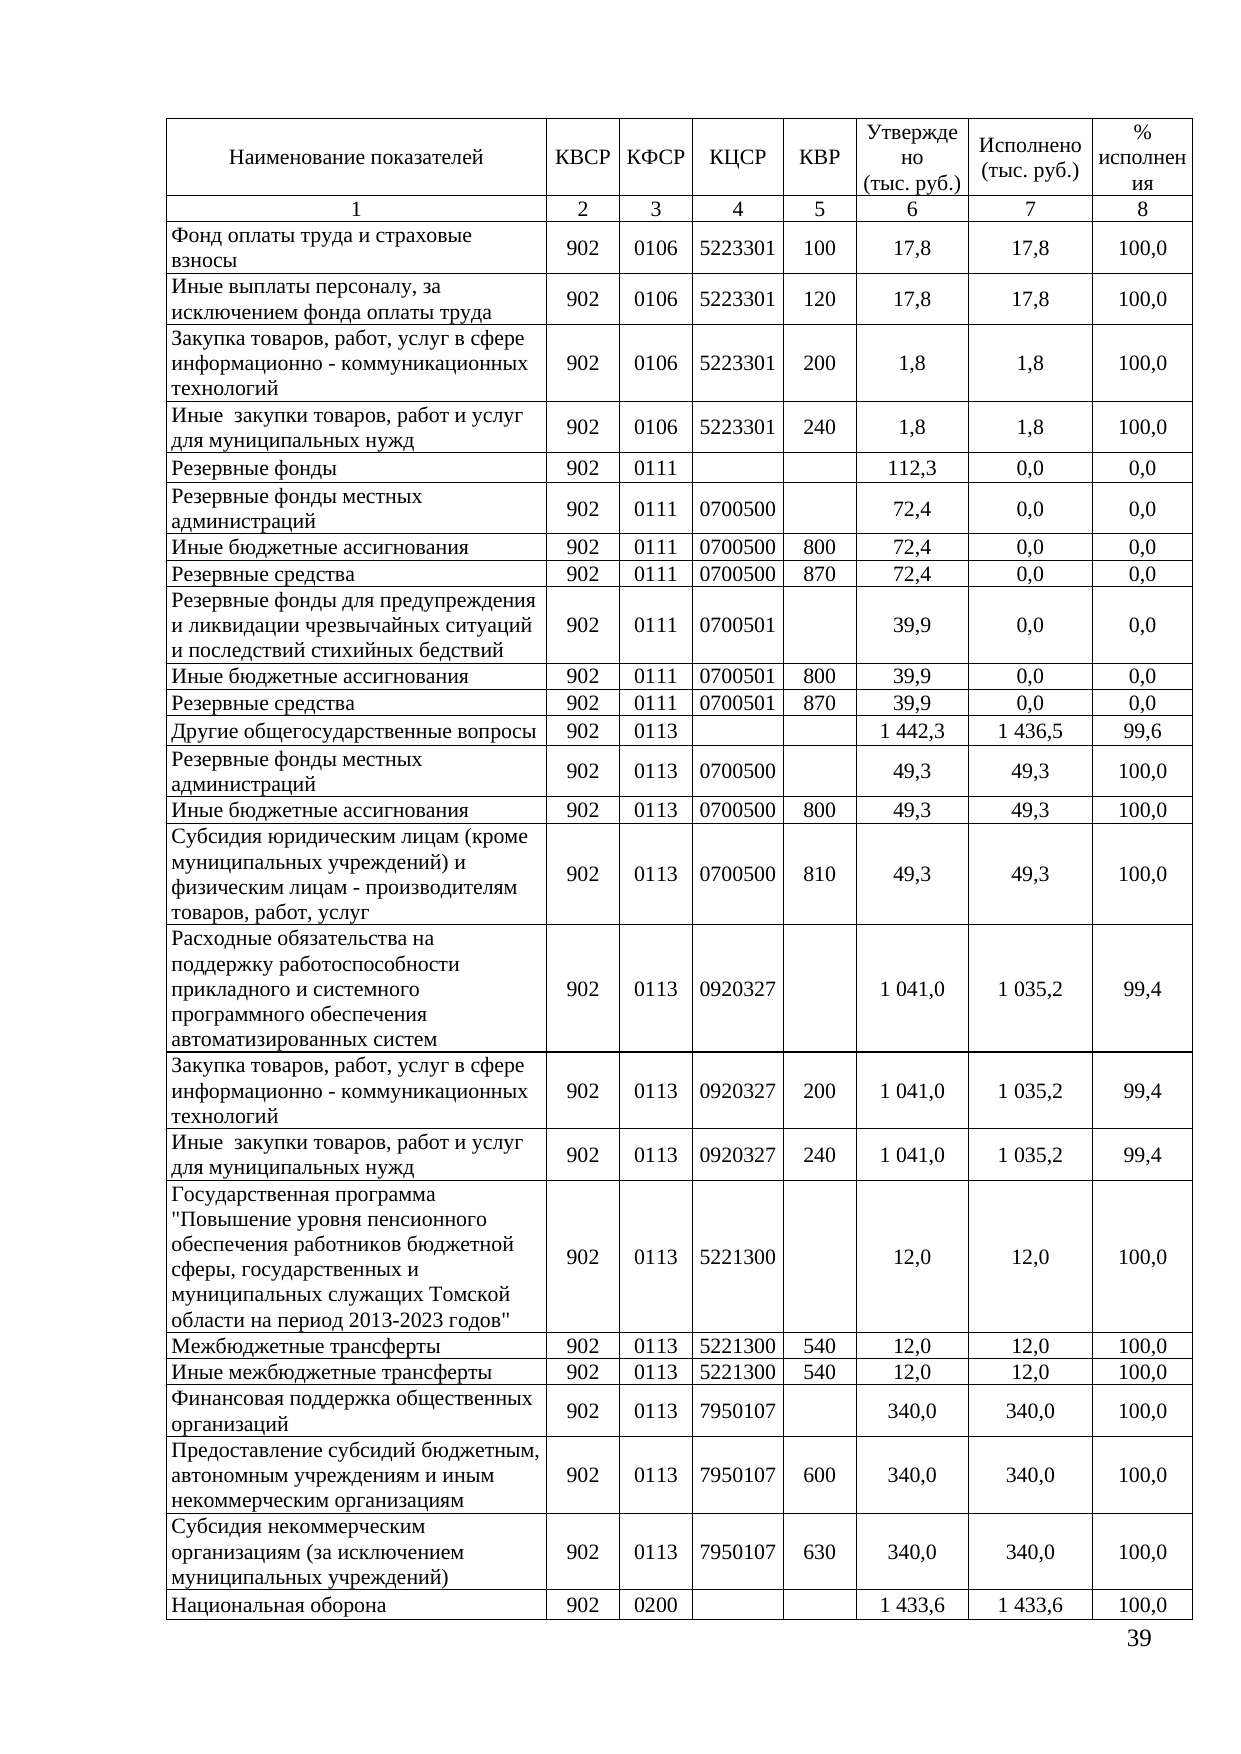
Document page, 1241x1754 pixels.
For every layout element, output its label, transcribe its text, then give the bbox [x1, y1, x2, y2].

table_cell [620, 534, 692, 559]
table_cell 5 [784, 196, 856, 221]
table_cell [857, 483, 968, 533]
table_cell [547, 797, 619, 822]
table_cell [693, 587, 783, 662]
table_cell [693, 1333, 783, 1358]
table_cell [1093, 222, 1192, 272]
table_header КВСР [547, 119, 619, 195]
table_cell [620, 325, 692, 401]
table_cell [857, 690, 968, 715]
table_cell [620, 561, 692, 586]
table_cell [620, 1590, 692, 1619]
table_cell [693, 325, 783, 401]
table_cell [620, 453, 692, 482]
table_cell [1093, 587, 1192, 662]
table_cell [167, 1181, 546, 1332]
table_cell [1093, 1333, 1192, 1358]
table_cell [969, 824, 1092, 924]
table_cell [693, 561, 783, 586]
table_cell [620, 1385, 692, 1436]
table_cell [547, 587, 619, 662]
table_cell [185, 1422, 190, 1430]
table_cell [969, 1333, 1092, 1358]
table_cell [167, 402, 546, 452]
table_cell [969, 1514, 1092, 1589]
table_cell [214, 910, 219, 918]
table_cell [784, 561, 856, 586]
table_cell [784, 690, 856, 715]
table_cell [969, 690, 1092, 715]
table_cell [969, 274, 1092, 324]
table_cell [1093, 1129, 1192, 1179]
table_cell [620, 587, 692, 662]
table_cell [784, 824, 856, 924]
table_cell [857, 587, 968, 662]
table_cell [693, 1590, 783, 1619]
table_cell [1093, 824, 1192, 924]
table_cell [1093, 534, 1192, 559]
table_header КЦСР [693, 119, 783, 195]
table_cell 8 [1093, 196, 1192, 221]
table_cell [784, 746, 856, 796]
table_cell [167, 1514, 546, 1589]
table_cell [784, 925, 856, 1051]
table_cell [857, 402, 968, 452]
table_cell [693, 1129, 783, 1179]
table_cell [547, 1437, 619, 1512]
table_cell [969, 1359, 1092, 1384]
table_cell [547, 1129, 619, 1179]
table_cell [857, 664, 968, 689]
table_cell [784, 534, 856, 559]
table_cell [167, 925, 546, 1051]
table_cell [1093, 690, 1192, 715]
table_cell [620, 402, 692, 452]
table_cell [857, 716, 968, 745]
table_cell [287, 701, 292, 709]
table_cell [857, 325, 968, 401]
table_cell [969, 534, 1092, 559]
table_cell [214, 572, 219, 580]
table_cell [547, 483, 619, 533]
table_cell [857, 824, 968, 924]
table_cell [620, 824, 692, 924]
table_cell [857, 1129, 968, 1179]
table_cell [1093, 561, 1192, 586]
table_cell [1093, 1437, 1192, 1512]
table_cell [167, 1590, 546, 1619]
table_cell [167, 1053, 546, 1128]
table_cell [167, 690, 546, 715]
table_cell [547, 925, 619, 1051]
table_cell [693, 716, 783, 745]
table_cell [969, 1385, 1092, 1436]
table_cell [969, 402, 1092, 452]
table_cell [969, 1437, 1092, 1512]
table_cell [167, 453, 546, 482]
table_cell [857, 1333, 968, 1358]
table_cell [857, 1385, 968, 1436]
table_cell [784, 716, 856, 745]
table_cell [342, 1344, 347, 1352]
table_cell 1 [167, 196, 546, 221]
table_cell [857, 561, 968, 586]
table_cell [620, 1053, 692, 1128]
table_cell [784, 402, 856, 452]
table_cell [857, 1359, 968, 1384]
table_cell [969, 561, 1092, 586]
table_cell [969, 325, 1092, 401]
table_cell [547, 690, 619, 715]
table_cell 4 [693, 196, 783, 221]
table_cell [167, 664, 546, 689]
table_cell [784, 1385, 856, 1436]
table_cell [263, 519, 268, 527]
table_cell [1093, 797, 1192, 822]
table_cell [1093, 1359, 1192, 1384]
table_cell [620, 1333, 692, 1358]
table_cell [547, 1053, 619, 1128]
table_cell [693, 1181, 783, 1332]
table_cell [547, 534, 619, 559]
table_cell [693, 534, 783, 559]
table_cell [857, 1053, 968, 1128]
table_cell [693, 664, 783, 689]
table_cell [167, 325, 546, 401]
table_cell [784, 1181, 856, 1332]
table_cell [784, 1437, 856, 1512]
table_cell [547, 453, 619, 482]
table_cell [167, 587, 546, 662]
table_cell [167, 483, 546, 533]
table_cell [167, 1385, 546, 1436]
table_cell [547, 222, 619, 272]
table_cell 3 [620, 196, 692, 221]
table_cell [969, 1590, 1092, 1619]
table_header КВР [784, 119, 856, 195]
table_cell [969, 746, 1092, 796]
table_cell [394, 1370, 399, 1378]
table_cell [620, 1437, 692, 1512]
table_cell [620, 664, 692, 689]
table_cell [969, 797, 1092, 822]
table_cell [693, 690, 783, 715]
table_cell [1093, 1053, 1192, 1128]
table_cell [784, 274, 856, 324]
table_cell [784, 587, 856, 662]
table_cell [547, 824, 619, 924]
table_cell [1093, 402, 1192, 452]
table_header КФСР [620, 119, 692, 195]
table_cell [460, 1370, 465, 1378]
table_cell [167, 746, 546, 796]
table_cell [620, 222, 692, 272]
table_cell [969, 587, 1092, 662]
table_header % исполнения [1093, 119, 1192, 195]
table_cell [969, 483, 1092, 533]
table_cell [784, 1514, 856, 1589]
table_header Наименование показателей [167, 119, 546, 195]
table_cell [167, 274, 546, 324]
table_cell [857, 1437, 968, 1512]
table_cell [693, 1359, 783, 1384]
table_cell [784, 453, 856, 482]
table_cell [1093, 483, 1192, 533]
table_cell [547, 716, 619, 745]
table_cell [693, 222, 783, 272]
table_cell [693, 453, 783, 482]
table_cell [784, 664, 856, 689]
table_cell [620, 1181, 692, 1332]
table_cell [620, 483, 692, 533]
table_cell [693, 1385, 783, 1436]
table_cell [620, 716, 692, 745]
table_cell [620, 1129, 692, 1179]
table_cell 2 [547, 196, 619, 221]
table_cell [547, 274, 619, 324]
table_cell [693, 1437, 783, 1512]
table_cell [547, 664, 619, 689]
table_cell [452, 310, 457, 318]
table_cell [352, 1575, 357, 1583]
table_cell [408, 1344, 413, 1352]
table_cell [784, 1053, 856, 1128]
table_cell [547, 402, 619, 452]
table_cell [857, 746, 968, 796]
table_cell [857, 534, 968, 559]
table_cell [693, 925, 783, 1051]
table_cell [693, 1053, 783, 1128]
table_cell 6 [857, 196, 968, 221]
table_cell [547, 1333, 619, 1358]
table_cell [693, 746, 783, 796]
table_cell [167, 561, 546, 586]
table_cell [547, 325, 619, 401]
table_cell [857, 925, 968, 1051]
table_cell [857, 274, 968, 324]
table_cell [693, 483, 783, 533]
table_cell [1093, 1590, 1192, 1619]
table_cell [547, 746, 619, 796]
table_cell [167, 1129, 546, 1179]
table_header Исполнено (тыс. руб.) [969, 119, 1092, 195]
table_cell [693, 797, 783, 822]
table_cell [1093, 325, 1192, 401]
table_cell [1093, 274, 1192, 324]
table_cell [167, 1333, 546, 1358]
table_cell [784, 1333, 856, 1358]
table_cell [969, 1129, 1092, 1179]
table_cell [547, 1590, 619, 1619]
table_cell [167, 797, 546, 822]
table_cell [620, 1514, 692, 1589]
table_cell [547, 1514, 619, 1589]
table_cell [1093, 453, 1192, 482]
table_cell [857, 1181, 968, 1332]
table_cell 7 [969, 196, 1092, 221]
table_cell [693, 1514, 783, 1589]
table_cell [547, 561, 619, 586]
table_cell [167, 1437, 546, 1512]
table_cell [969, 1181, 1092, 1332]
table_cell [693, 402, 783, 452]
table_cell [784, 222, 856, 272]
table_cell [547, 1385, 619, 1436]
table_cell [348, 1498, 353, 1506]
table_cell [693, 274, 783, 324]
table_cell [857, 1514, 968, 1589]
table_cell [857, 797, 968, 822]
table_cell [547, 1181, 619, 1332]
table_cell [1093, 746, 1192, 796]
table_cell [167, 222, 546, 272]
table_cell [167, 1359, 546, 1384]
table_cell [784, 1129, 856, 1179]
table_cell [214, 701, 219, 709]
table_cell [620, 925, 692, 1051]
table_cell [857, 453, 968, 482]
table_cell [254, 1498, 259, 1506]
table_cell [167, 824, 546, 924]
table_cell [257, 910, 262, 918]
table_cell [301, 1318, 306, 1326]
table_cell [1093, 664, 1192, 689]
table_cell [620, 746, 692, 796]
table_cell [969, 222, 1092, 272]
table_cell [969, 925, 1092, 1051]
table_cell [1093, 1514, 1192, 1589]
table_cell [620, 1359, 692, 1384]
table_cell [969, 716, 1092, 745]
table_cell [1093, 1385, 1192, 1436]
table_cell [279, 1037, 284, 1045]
table_header Утверждено (тыс. руб.) [857, 119, 968, 195]
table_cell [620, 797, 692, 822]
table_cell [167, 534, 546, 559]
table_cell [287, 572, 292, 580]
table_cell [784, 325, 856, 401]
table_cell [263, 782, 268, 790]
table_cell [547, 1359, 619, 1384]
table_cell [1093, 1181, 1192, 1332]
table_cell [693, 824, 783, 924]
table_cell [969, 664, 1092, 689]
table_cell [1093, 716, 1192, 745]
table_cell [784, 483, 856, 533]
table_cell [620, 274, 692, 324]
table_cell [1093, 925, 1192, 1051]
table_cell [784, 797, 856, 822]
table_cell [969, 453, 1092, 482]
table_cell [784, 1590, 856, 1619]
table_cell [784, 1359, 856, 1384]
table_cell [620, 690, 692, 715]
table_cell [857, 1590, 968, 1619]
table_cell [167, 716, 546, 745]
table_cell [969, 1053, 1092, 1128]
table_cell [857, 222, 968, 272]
